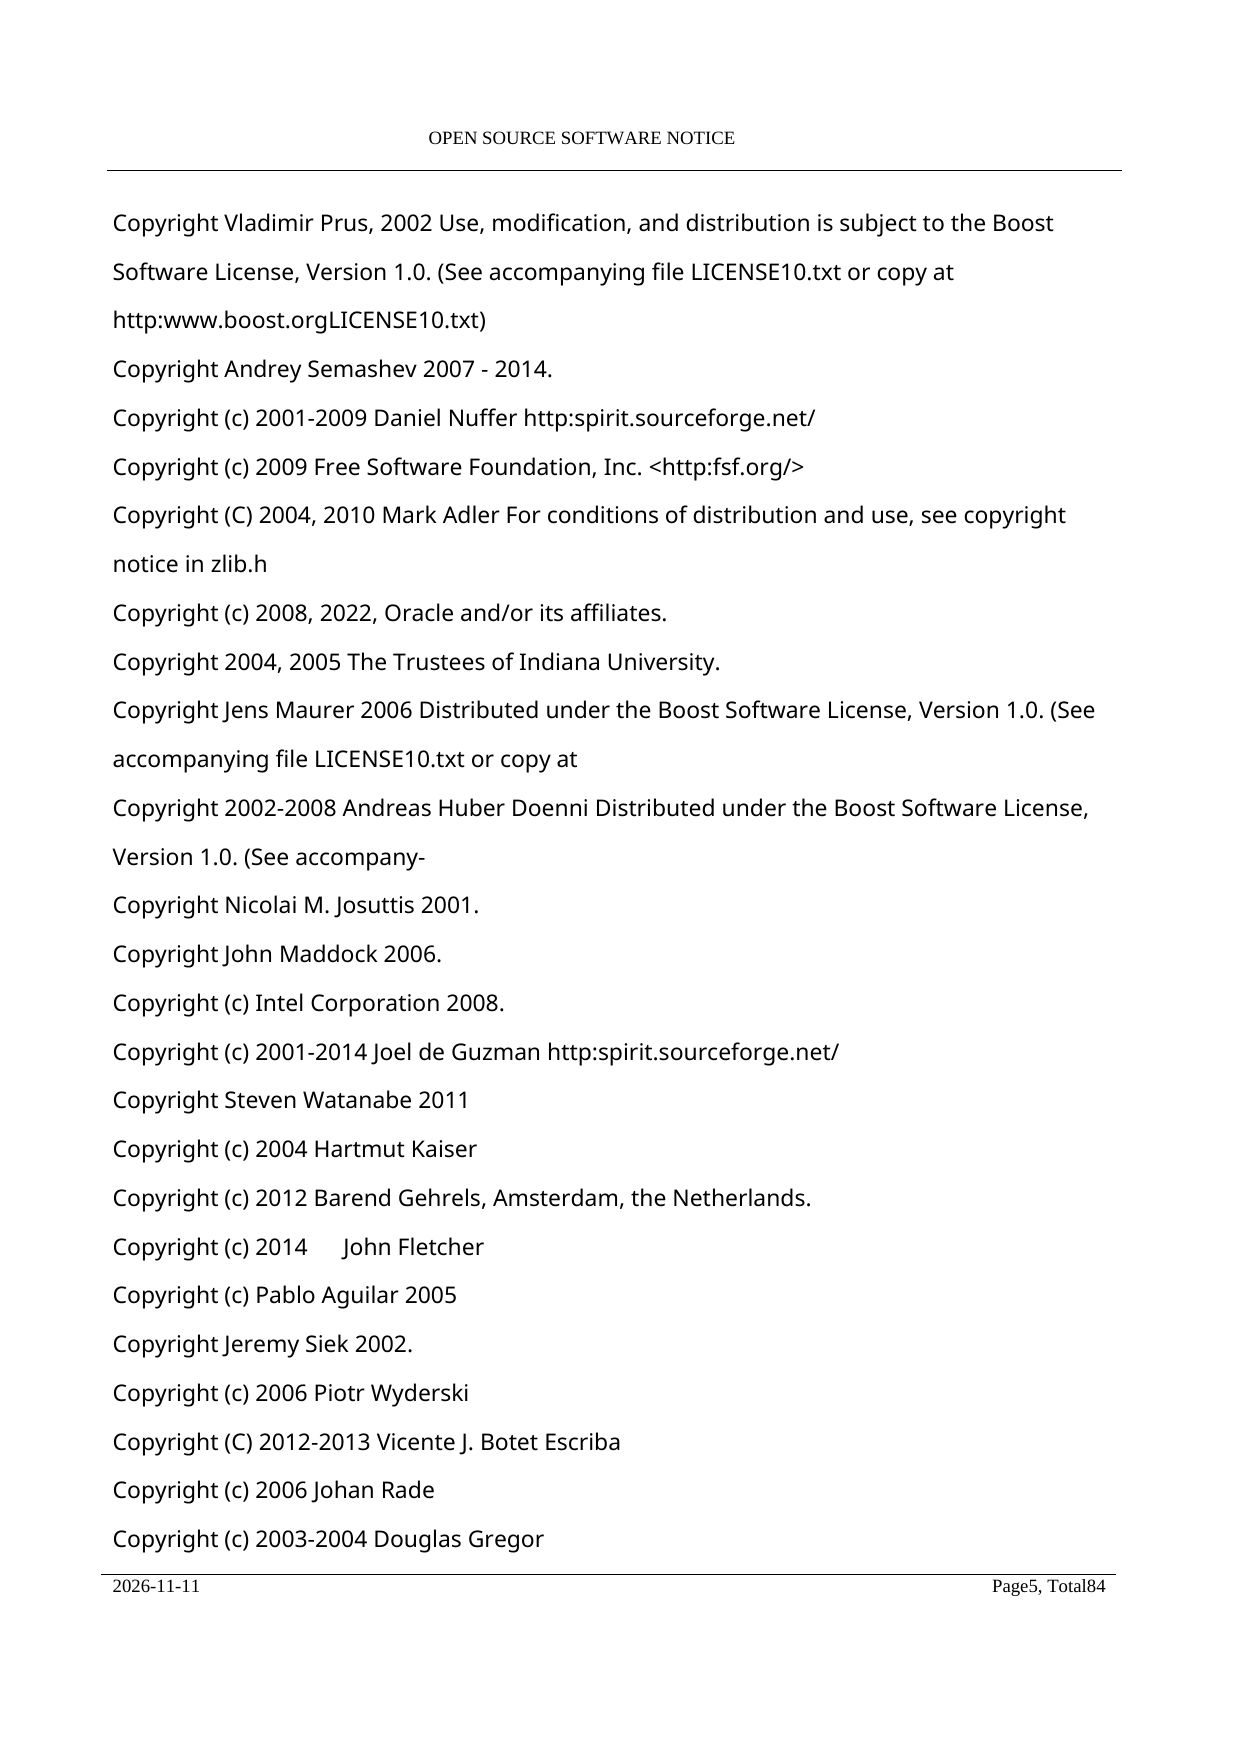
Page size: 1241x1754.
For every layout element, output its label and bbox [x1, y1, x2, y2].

text [112, 206, 1128, 1555]
